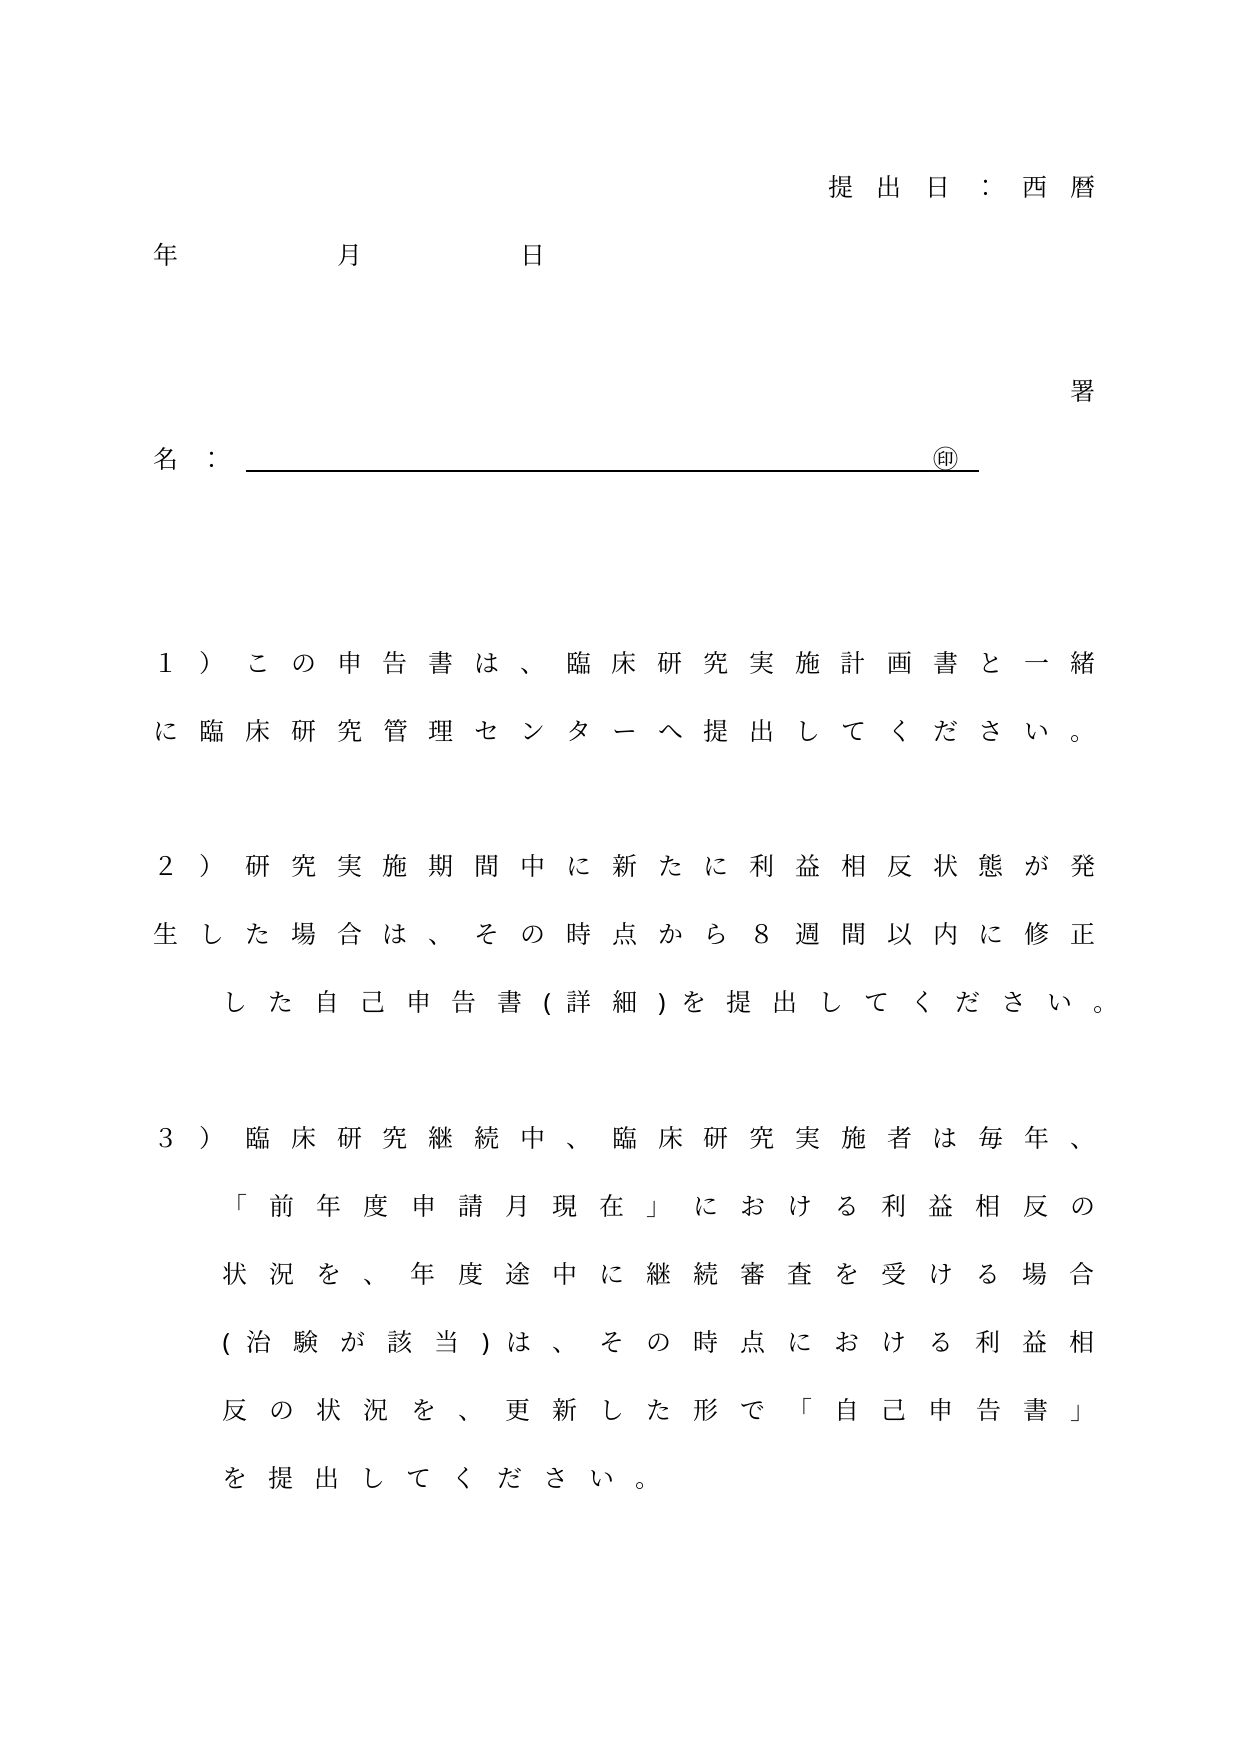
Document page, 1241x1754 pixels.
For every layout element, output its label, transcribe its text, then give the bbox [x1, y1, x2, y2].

text 署名： ㊞ [154, 356, 1116, 492]
text ２）研究実施期間中に新たに利益相反状態が発生した場合は、その時点から８週間以内に修正 [154, 831, 1116, 967]
text 提出日：西暦 年 月 日 [154, 152, 1116, 288]
text １）この申告書は、臨床研究実施計画書と一緒に臨床研究管理センターへ提出してください。 [154, 627, 1116, 763]
text した自己申告書(詳細)を提出してください。 [154, 967, 1116, 1035]
text ３）臨床研究継続中、臨床研究実施者は毎年、「前年度申請月現在」における利益相反の状況を、年度途中に継続審査を受ける場合(治験が該当)は、その時点における利益相反の状況を、更新した形で「自己申告書」を提出してください。 [154, 1103, 1116, 1510]
